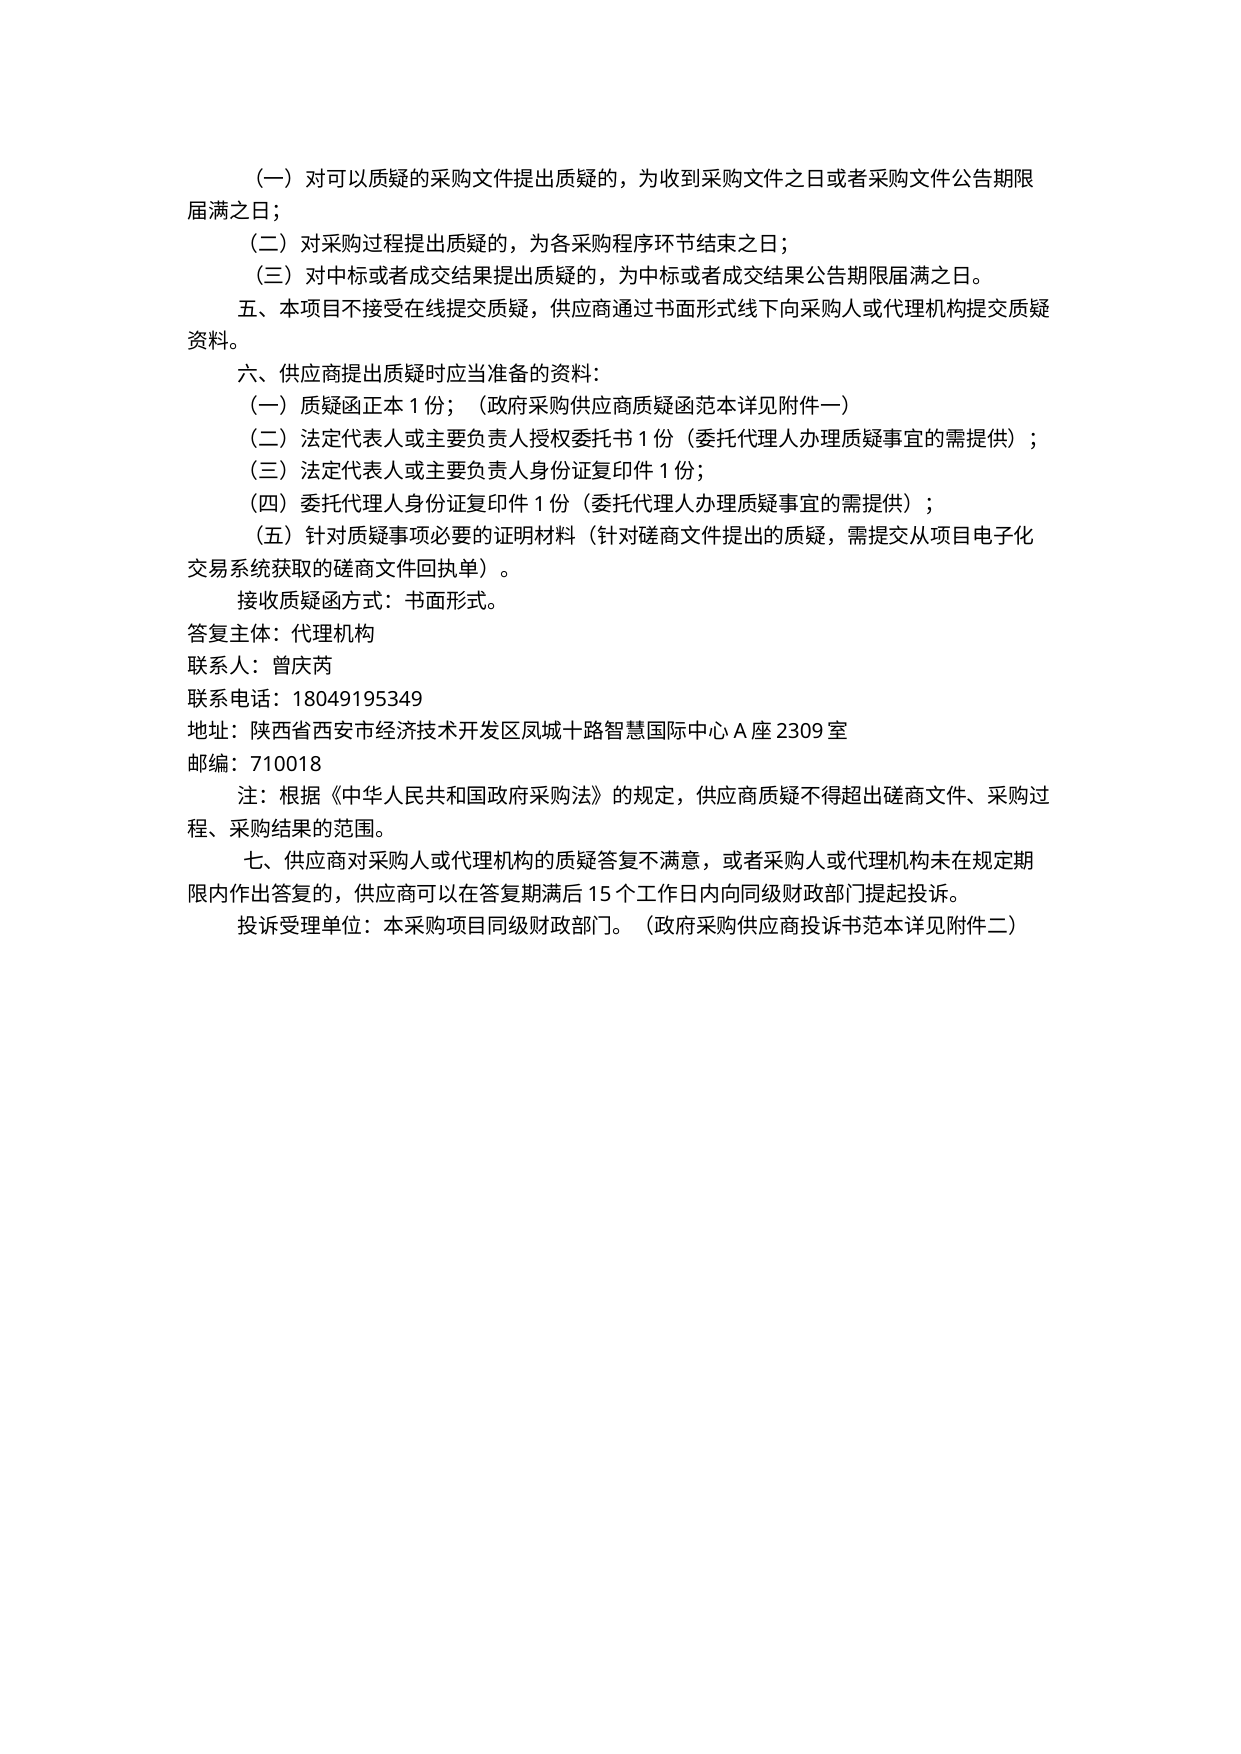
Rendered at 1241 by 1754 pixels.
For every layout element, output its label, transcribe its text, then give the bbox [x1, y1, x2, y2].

text 联系电话：18049195349 [187, 682, 1053, 714]
text 联系人：曾庆芮 [187, 649, 1053, 682]
text 注：根据《中华人民共和国政府采购法》的规定，供应商质疑不得超出磋商文件、采购过程、采购结果的范围。 [187, 779, 1053, 844]
text （三）法定代表人或主要负责人身份证复印件1份； [187, 454, 1053, 487]
text （一）对可以质疑的采购文件提出质疑的，为收到采购文件之日或者采购文件公告期限届满之日； [187, 162, 1053, 227]
text 五、本项目不接受在线提交质疑，供应商通过书面形式线下向采购人或代理机构提交质疑资料。 [187, 292, 1053, 357]
text 邮编：710018 [187, 747, 1053, 779]
text （五）针对质疑事项必要的证明材料（针对磋商文件提出的质疑，需提交从项目电子化交易系统获取的磋商文件回执单）。 [187, 519, 1053, 584]
text 接收质疑函方式：书面形式。 [187, 584, 1053, 617]
text 六、供应商提出质疑时应当准备的资料： [187, 357, 1053, 389]
text 七、供应商对采购人或代理机构的质疑答复不满意，或者采购人或代理机构未在规定期限内作出答复的，供应商可以在答复期满后15个工作日内向同级财政部门提起投诉。 [187, 844, 1053, 909]
text 答复主体：代理机构 [187, 617, 1053, 649]
text （二）对采购过程提出质疑的，为各采购程序环节结束之日； [187, 227, 1053, 259]
text （二）法定代表人或主要负责人授权委托书1份（委托代理人办理质疑事宜的需提供）； [187, 422, 1053, 454]
text （一）质疑函正本1份；（政府采购供应商质疑函范本详见附件一） [187, 389, 1053, 422]
text （三）对中标或者成交结果提出质疑的，为中标或者成交结果公告期限届满之日。 [187, 259, 1053, 292]
text 投诉受理单位：本采购项目同级财政部门。（政府采购供应商投诉书范本详见附件二） [187, 909, 1053, 942]
text （四）委托代理人身份证复印件1份（委托代理人办理质疑事宜的需提供）； [187, 487, 1053, 519]
text 地址：陕西省西安市经济技术开发区凤城十路智慧国际中心A座2309室 [187, 714, 1053, 747]
